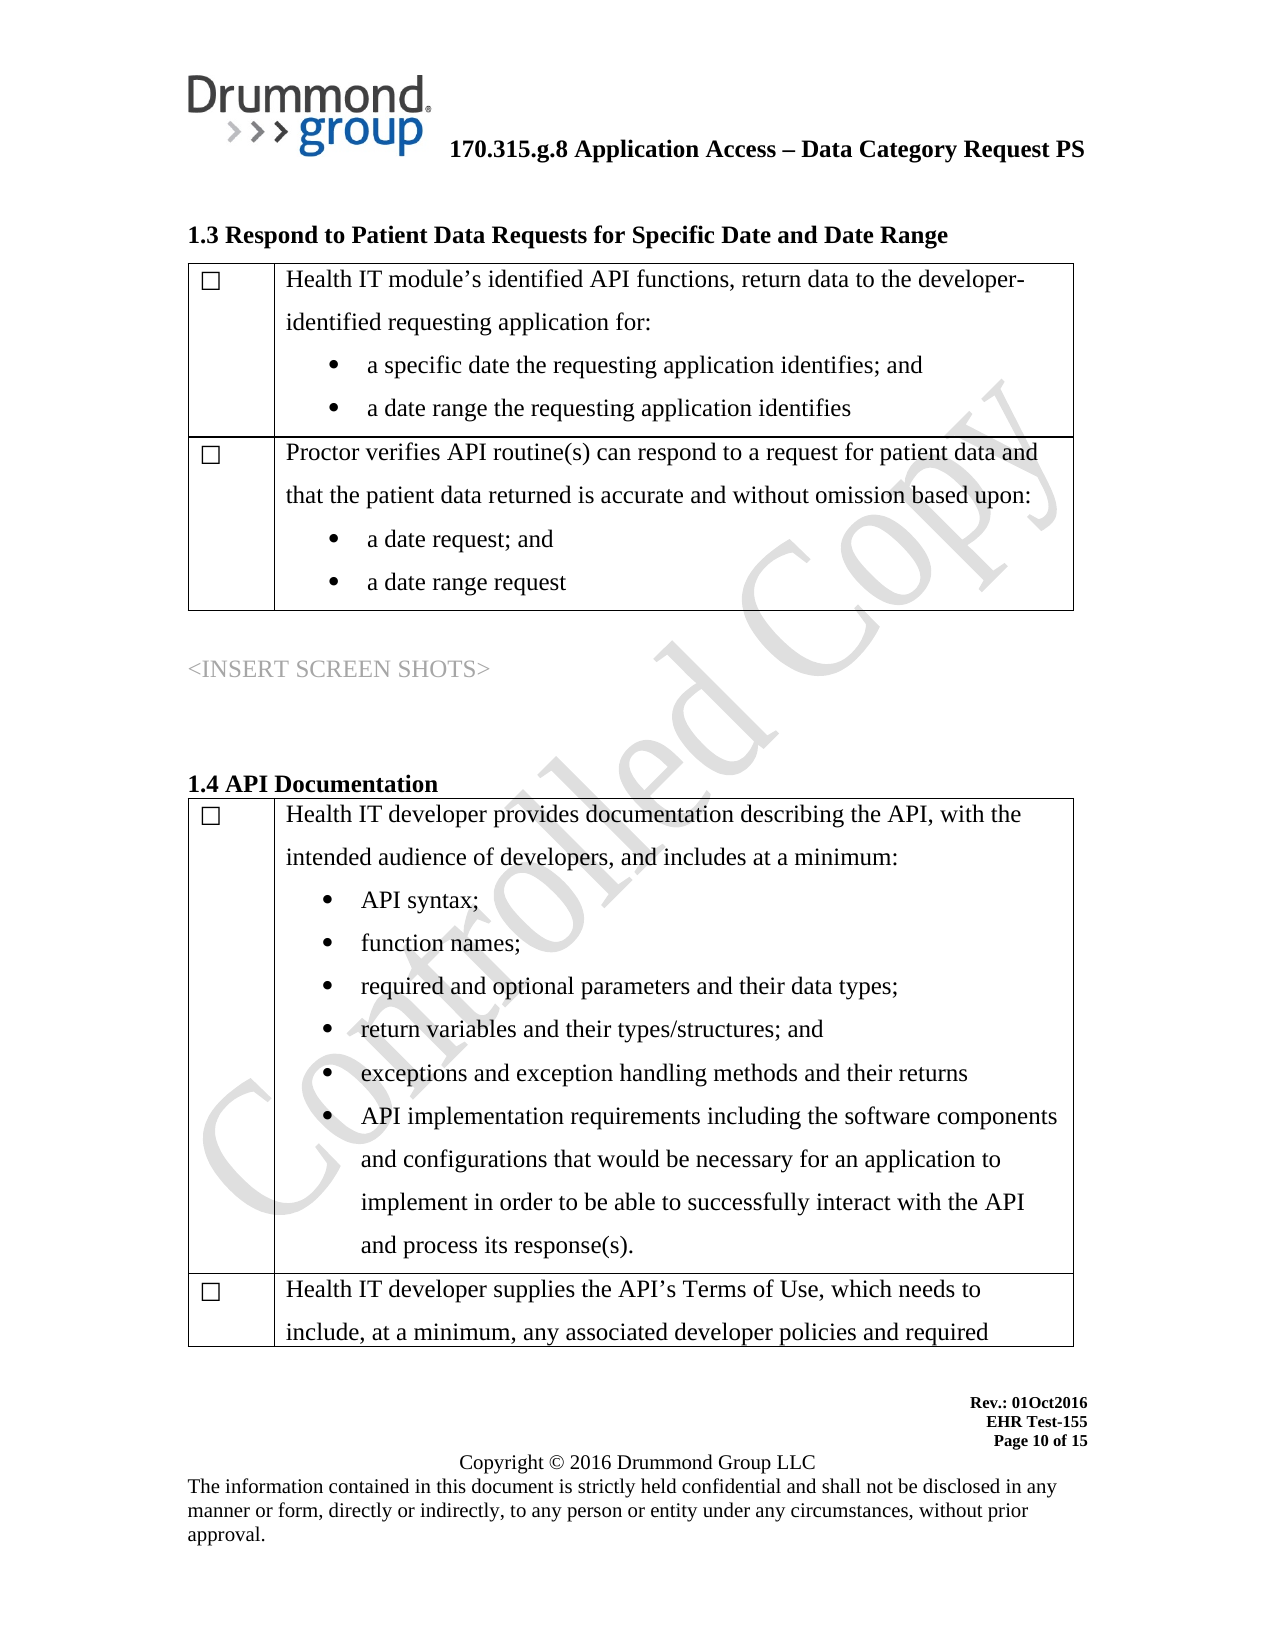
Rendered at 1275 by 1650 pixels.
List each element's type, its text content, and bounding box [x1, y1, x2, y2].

table_header Health IT developer provides documentation describing the API, with the intended audience of developers, and includes at a minimum: API syntax; function names; required and optional parameters and their data types; return variables and their types/structures; and exceptions and exception handling methods and their returns API implementation requirements including the software components and configurations that would be necessary for an application to implement in order to be able to successfully interact with the API and process its response(s). [275, 799, 1073, 1273]
table_header Health IT module’s identified API functions, return data to the developer-identified requesting application for: a specific date the requesting application identifies; and a date range the requesting application identifies [275, 264, 1073, 436]
text <INSERT SCREEN SHOTS> [187, 654, 1087, 683]
table_cell Proctor verifies API routine(s) can respond to a request for patient data and that the patient data returned is accurate and without omission based upon: a date request; and a date range request [275, 438, 1073, 610]
picture [187, 75, 433, 157]
text 1.3 Respond to Patient Data Requests for Specific Date and Date Range [187, 220, 1087, 249]
text 1.4 API Documentation [187, 769, 1087, 798]
